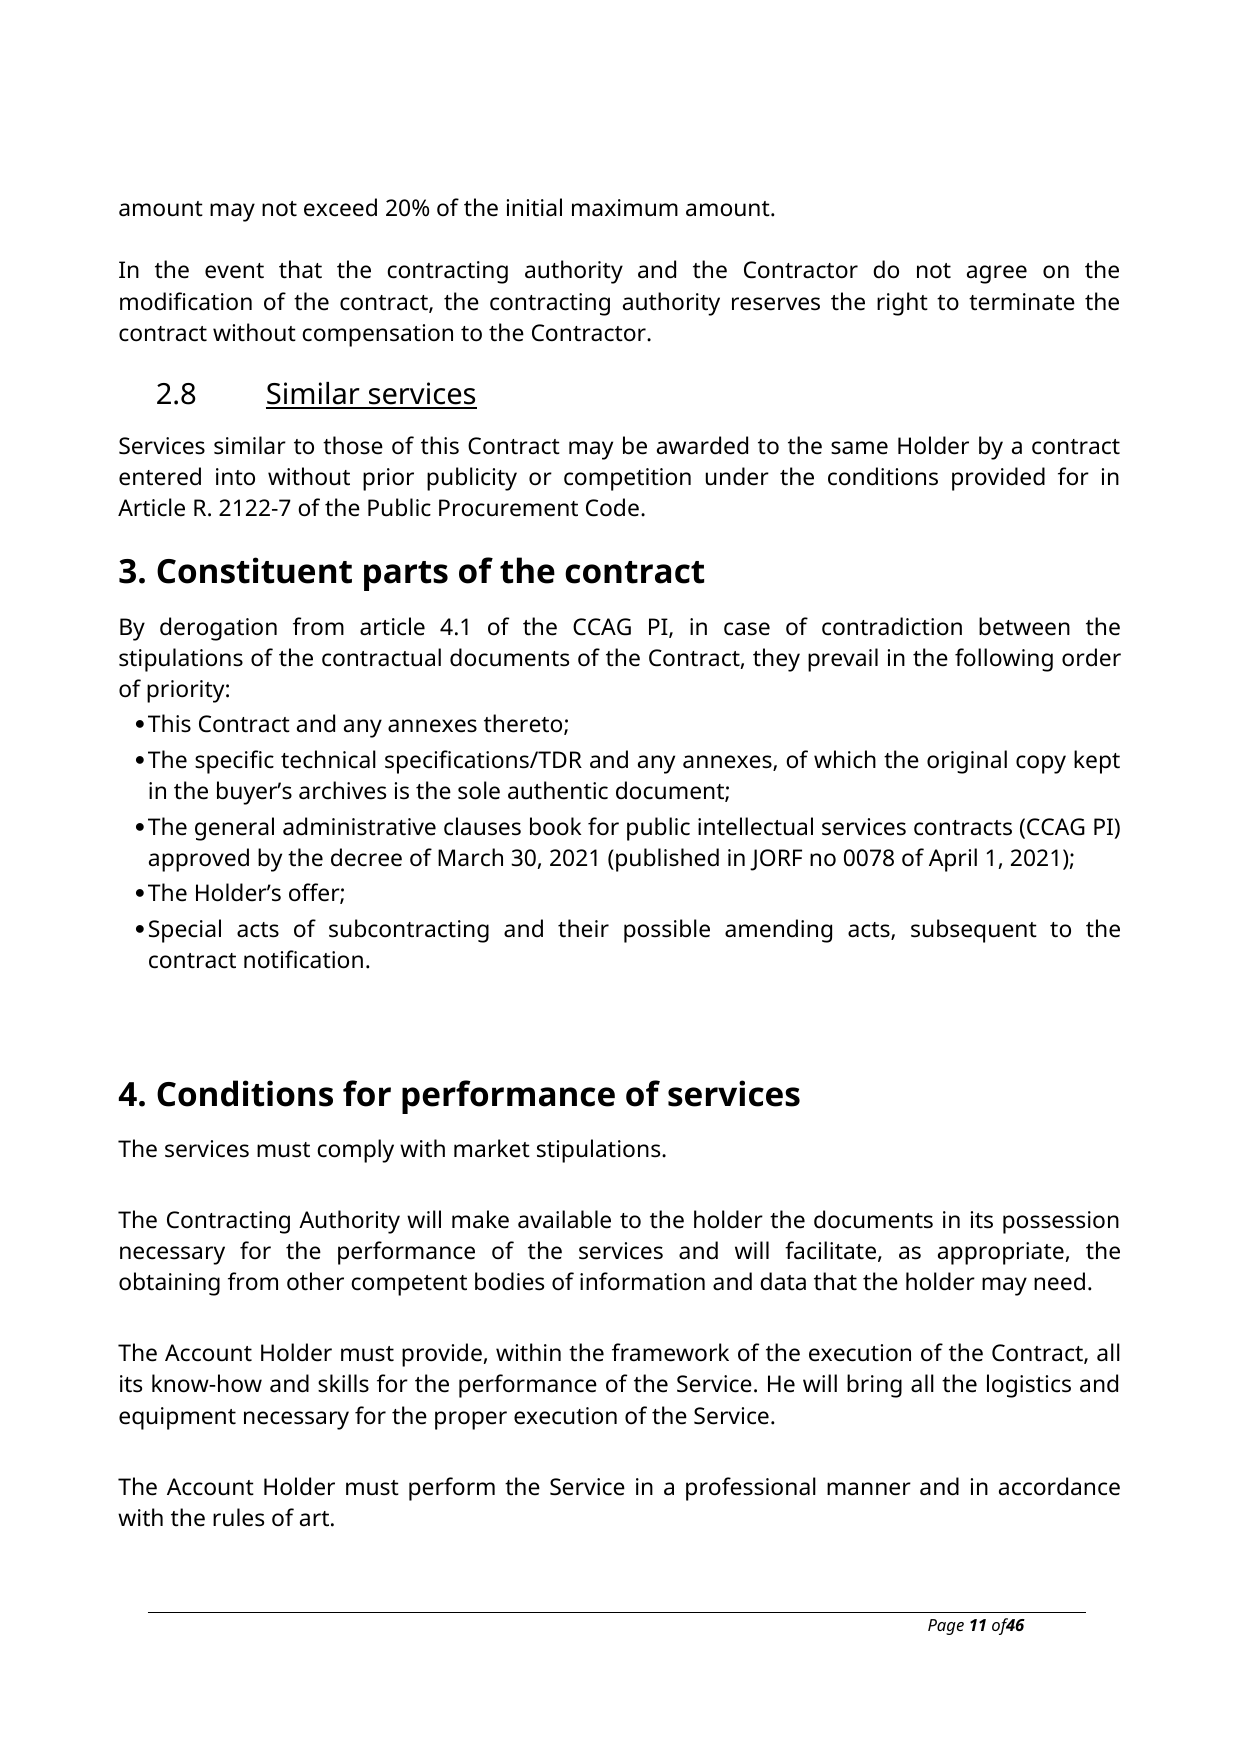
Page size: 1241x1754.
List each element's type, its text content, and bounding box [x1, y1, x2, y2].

text Similar services [156, 373, 1122, 413]
text The Account Holder must perform the Service in a professional manner and in accordance with the rules of art. [118, 1470, 1122, 1533]
list Special acts of subcontracting and their possible amending acts, subsequent to the contract notification. [136, 912, 1122, 975]
text The services must comply with market stipulations. [118, 1133, 1122, 1164]
text Constituent parts of the contract [118, 548, 1122, 594]
list The general administrative clauses book for public intellectual services contracts (CCAG PI) approved by the decree of March 30, 2021 (published in JORF no 0078 of April 1, 2021); [136, 810, 1122, 873]
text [118, 192, 1122, 223]
list The specific technical specifications/TDR and any annexes, of which the original copy kept in the buyer’s archives is the sole authentic document; [136, 744, 1122, 806]
list This Contract and any annexes thereto; [136, 708, 1122, 739]
list The Holder’s offer; [136, 877, 1122, 908]
text The Contracting Authority will make available to the holder the documents in its possession necessary for the performance of the services and will facilitate, as appropriate, the obtaining from other competent bodies of information and data that the holder may need. [118, 1204, 1122, 1297]
text By derogation from article 4.1 of the CCAG PI, in case of contradiction between the stipulations of the contractual documents of the Contract, they prevail in the following order of priority: [118, 610, 1122, 704]
text The Account Holder must provide, within the framework of the execution of the Contract, all its know-how and skills for the performance of the Service. He will bring all the logistics and equipment necessary for the proper execution of the Service. [118, 1337, 1122, 1431]
text In the event that the contracting authority and the Contractor do not agree on the modification of the contract, the contracting authority reserves the right to terminate the contract without compensation to the Contractor. [118, 254, 1122, 348]
text Conditions for performance of services [118, 1071, 1122, 1116]
text Services similar to those of this Contract may be awarded to the same Holder by a contract entered into without prior publicity or competition under the conditions provided for in Article R. 2122-7 of the Public Procurement Code. [118, 429, 1122, 523]
